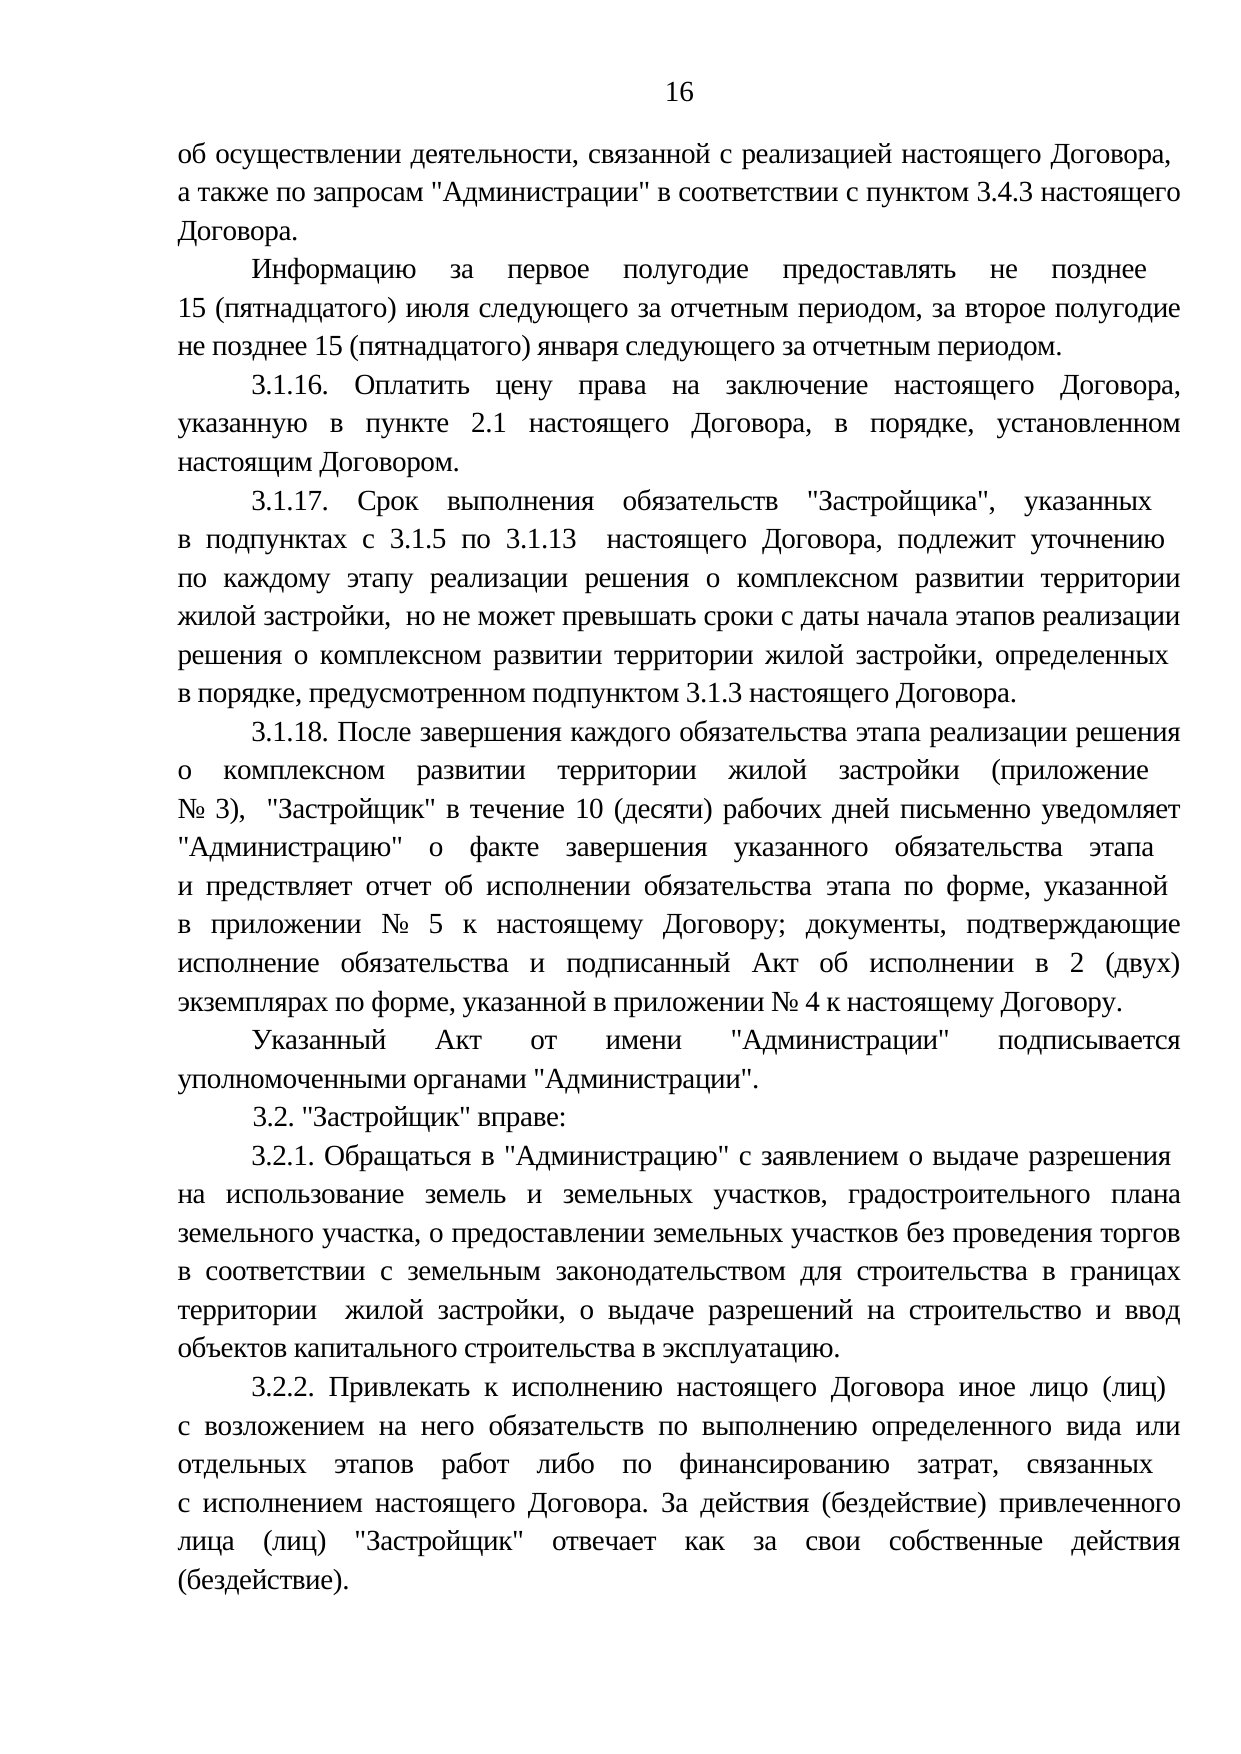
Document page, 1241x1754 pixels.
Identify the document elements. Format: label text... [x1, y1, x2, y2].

text 3.2.2. Привлекать к исполнению настоящего Договора иное лицо (лиц) с возложением на него обязательств по выполнению определенного вида или отдельных этапов работ либо по финансированию затрат, связанных с исполнением настоящего Договора. За действия (бездействие) привлеченного лица (лиц) "Застройщик" отвечает как за свои собственные действия (бездействие). [177, 1369, 1181, 1595]
text Информацию за первое полугодие предоставлять не позднее 15 (пятнадцатого) июля следующего за отчетным периодом, за второе полугодие не позднее 15 (пятнадцатого) января следующего за отчетным периодом. [177, 251, 1181, 362]
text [177, 136, 1181, 246]
text 3.2. "Застройщик" вправе: [177, 1099, 1181, 1133]
text 3.2.1. Обращаться в "Администрацию" с заявлением о выдаче разрешения на использование земель и земельных участков, градостроительного плана земельного участка, о предоставлении земельных участков без проведения торгов в соответствии с земельным законодательством для строительства в границах территории жилой застройки, о выдаче разрешений на строительство и ввод объектов капитального строительства в эксплуатацию. [177, 1138, 1181, 1364]
text 3.1.18. После завершения каждого обязательства этапа реализации решения о комплексном развитии территории жилой застройки (приложение № 3), "Застройщик" в течение 10 (десяти) рабочих дней письменно уведомляет "Администрацию" о факте завершения указанного обязательства этапа и предствляет отчет об исполнении обязательства этапа по форме, указанной в приложении № 5 к настоящему Договору; документы, подтверждающие исполнение обязательства и подписанный Акт об исполнении в 2 (двух) экземплярах по форме, указанной в приложении № 4 к настоящему Договору. [177, 714, 1181, 1017]
text 3.1.17. Срок выполнения обязательств "Застройщика", указанных в подпунктах с 3.1.5 по 3.1.13 настоящего Договора, подлежит уточнению по каждому этапу реализации решения о комплексном развитии территории жилой застройки, но не может превышать сроки с даты начала этапов реализации решения о комплексном развитии территории жилой застройки, определенных в порядке, предусмотренном подпунктом 3.1.3 настоящего Договора. [177, 483, 1181, 709]
text Указанный Акт от имени "Администрации" подписывается уполномоченными органами "Администрации". [177, 1022, 1181, 1094]
text 3.1.16. Оплатить цену права на заключение настоящего Договора, указанную в пункте 2.1 настоящего Договора, в порядке, установленном настоящим Договором. [177, 367, 1181, 478]
